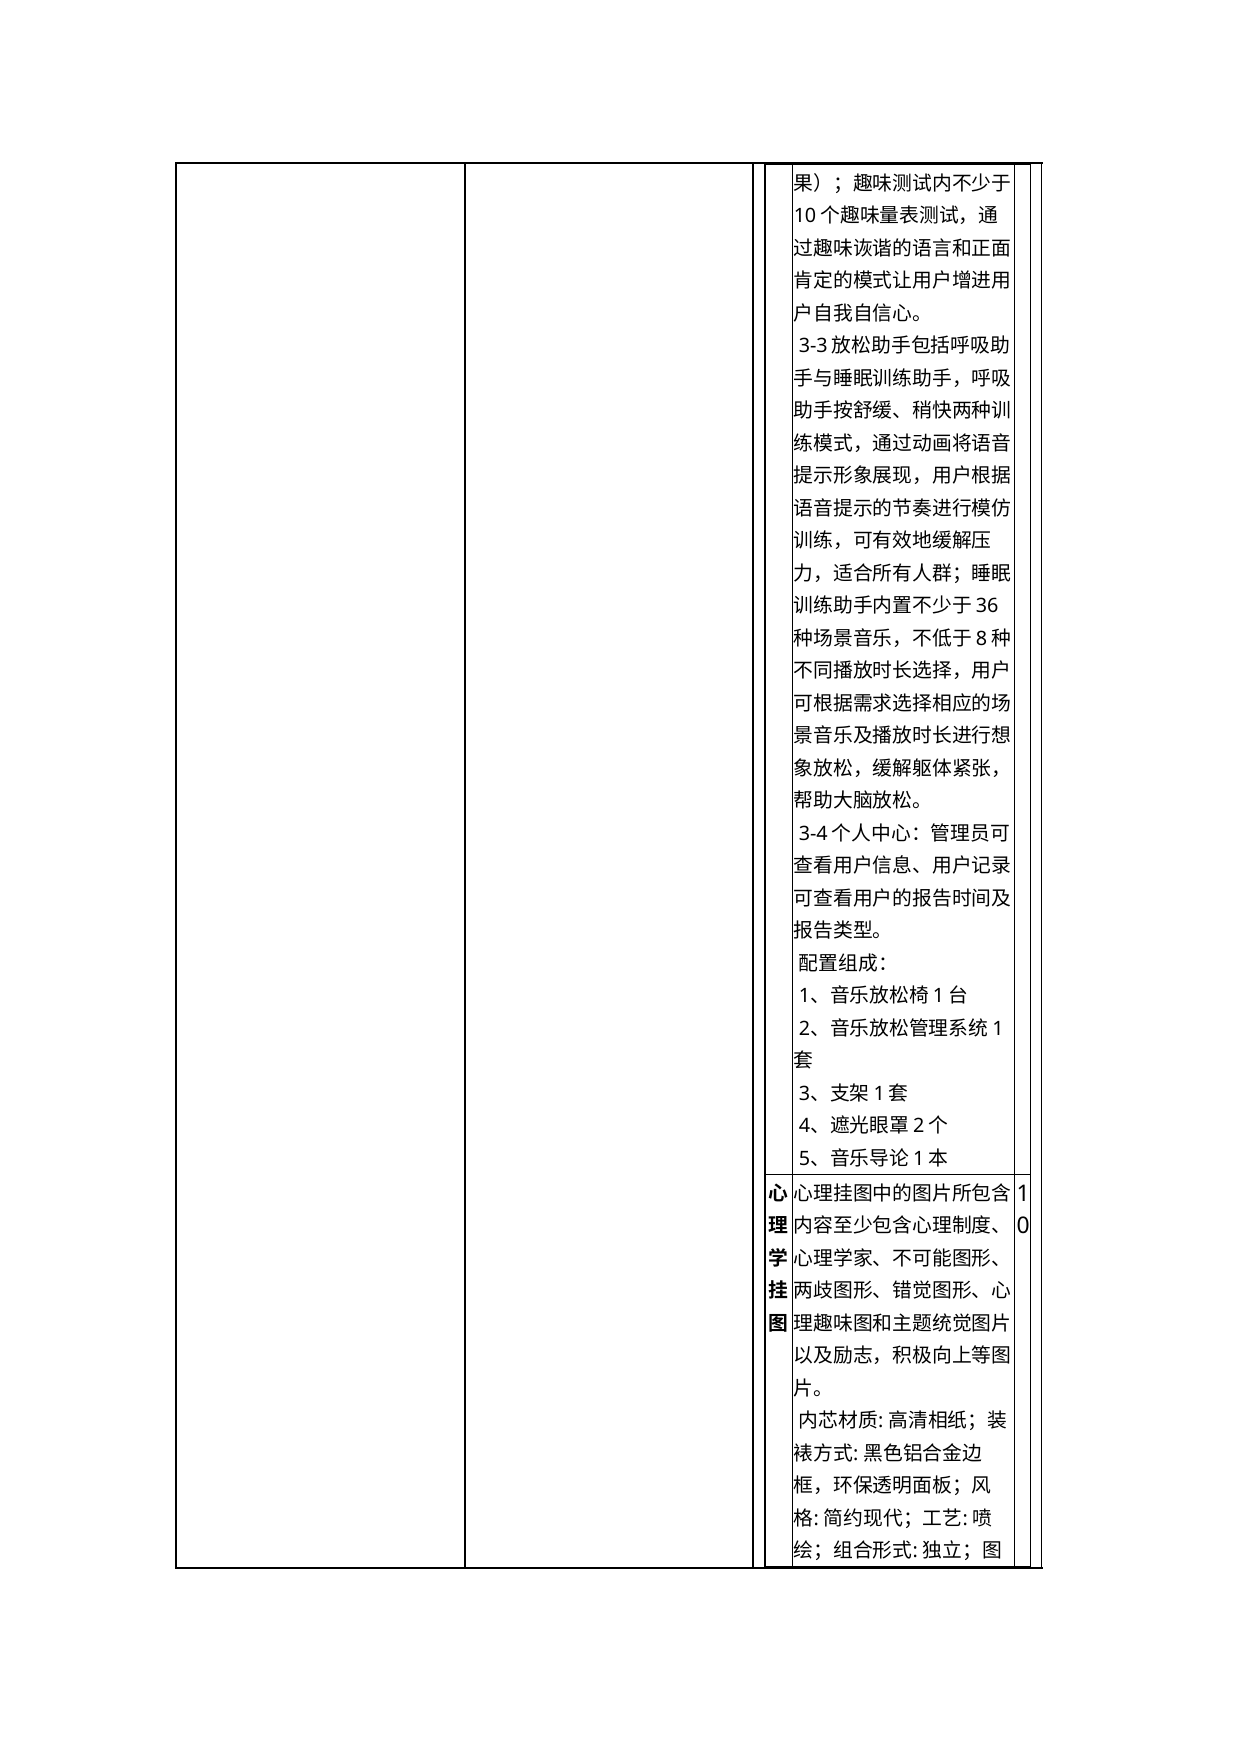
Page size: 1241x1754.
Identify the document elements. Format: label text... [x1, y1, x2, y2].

table_cell [766, 1175, 792, 1566]
table_cell 1 [177, 164, 464, 1567]
table_cell [754, 164, 764, 1567]
table_cell [1031, 164, 1041, 1567]
table_cell [793, 165, 1014, 1174]
table_cell [1015, 165, 1030, 1174]
table_cell [793, 1175, 1014, 1566]
table_cell [766, 165, 792, 1174]
table_cell [466, 164, 752, 1567]
table_cell [1015, 1175, 1030, 1566]
